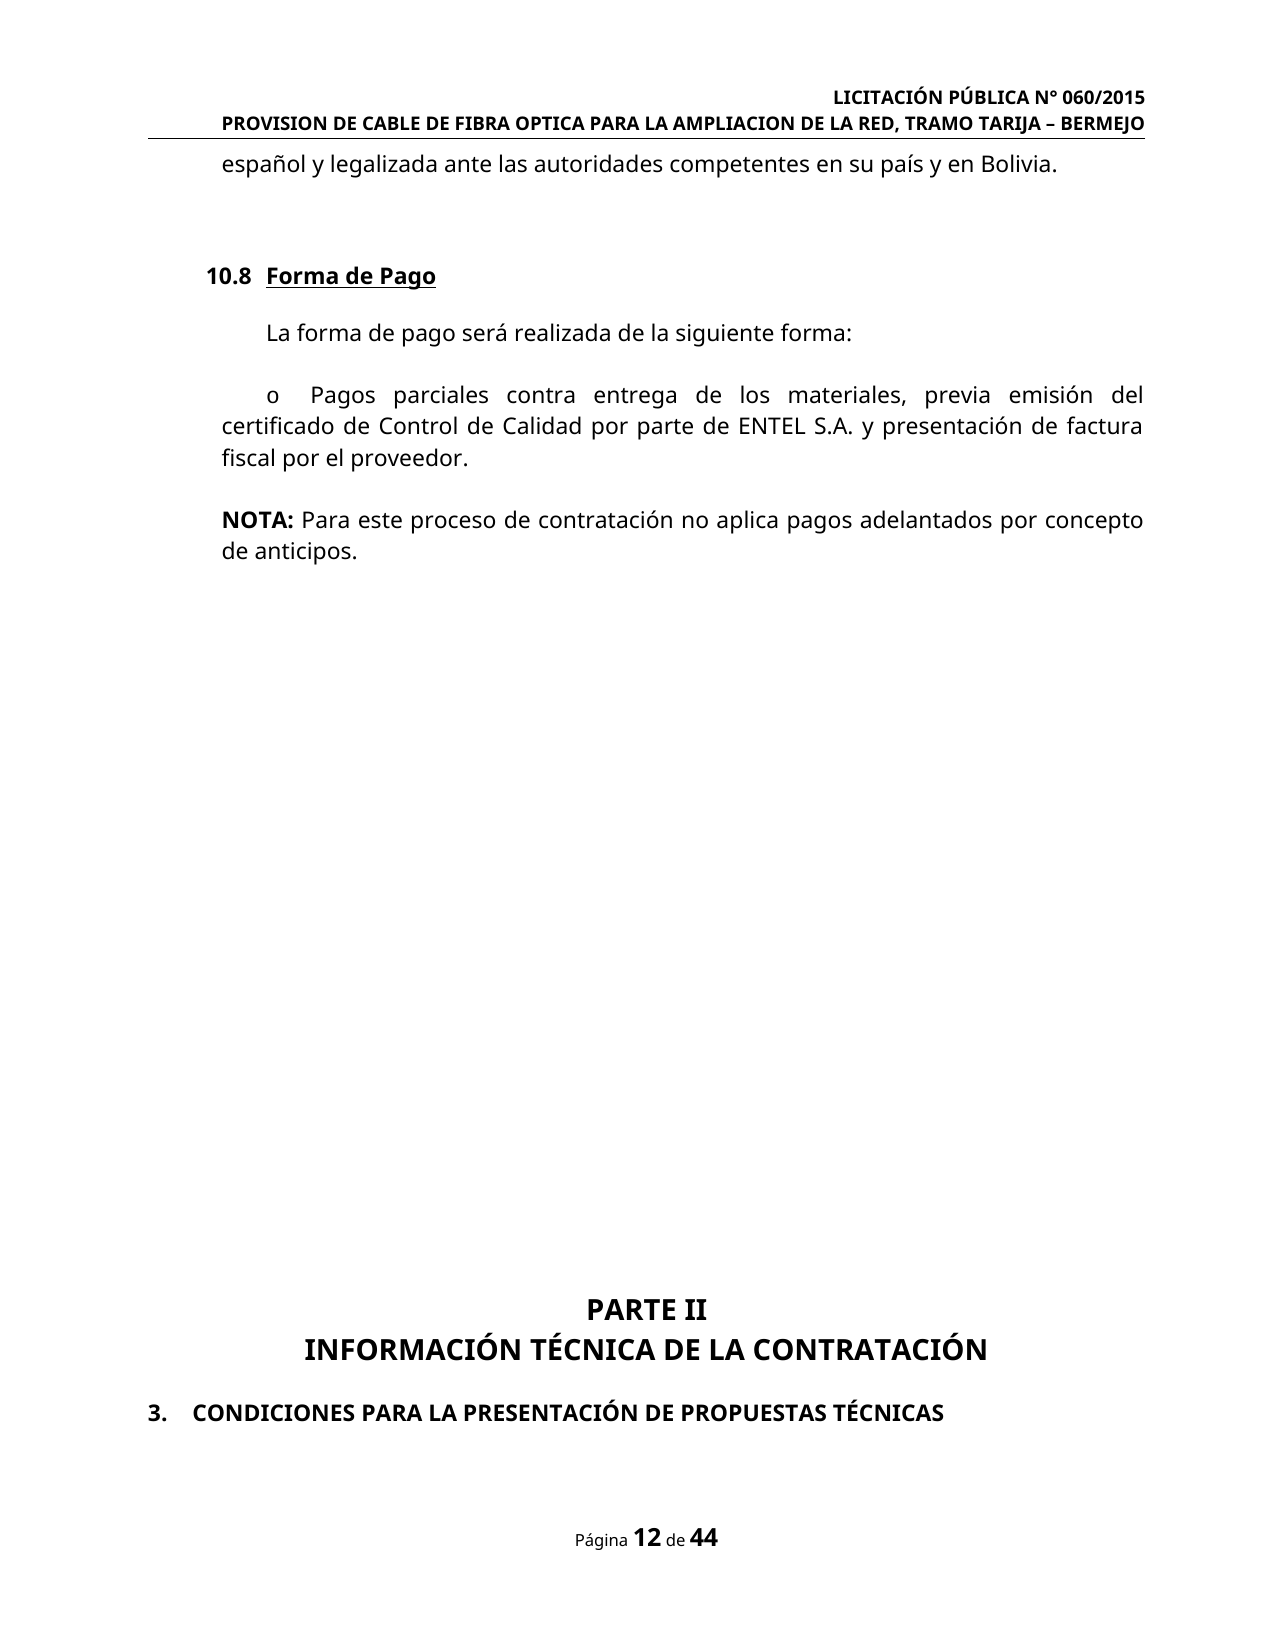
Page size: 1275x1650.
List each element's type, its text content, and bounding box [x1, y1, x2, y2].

list CONDICIONES PARA LA PRESENTACIÓN DE PROPUESTAS TÉCNICAS [148, 1397, 1145, 1428]
text NOTA: Para este proceso de contratación no aplica pagos adelantados por concepto de anticipos. [221, 504, 1145, 567]
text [221, 148, 1145, 179]
text La forma de pago será realizada de la siguiente forma: [221, 316, 1145, 348]
list Pagos parciales contra entrega de los materiales, previa emisión del certificado de Control de Calidad por parte de ENTEL S.A. y presentación de factura fiscal por el proveedor. [221, 379, 1145, 473]
text INFORMACIÓN TÉCNICA DE LA CONTRATACIÓN [148, 1329, 1145, 1369]
list Forma de Pago [206, 260, 1145, 291]
text PARTE II [148, 1289, 1145, 1329]
